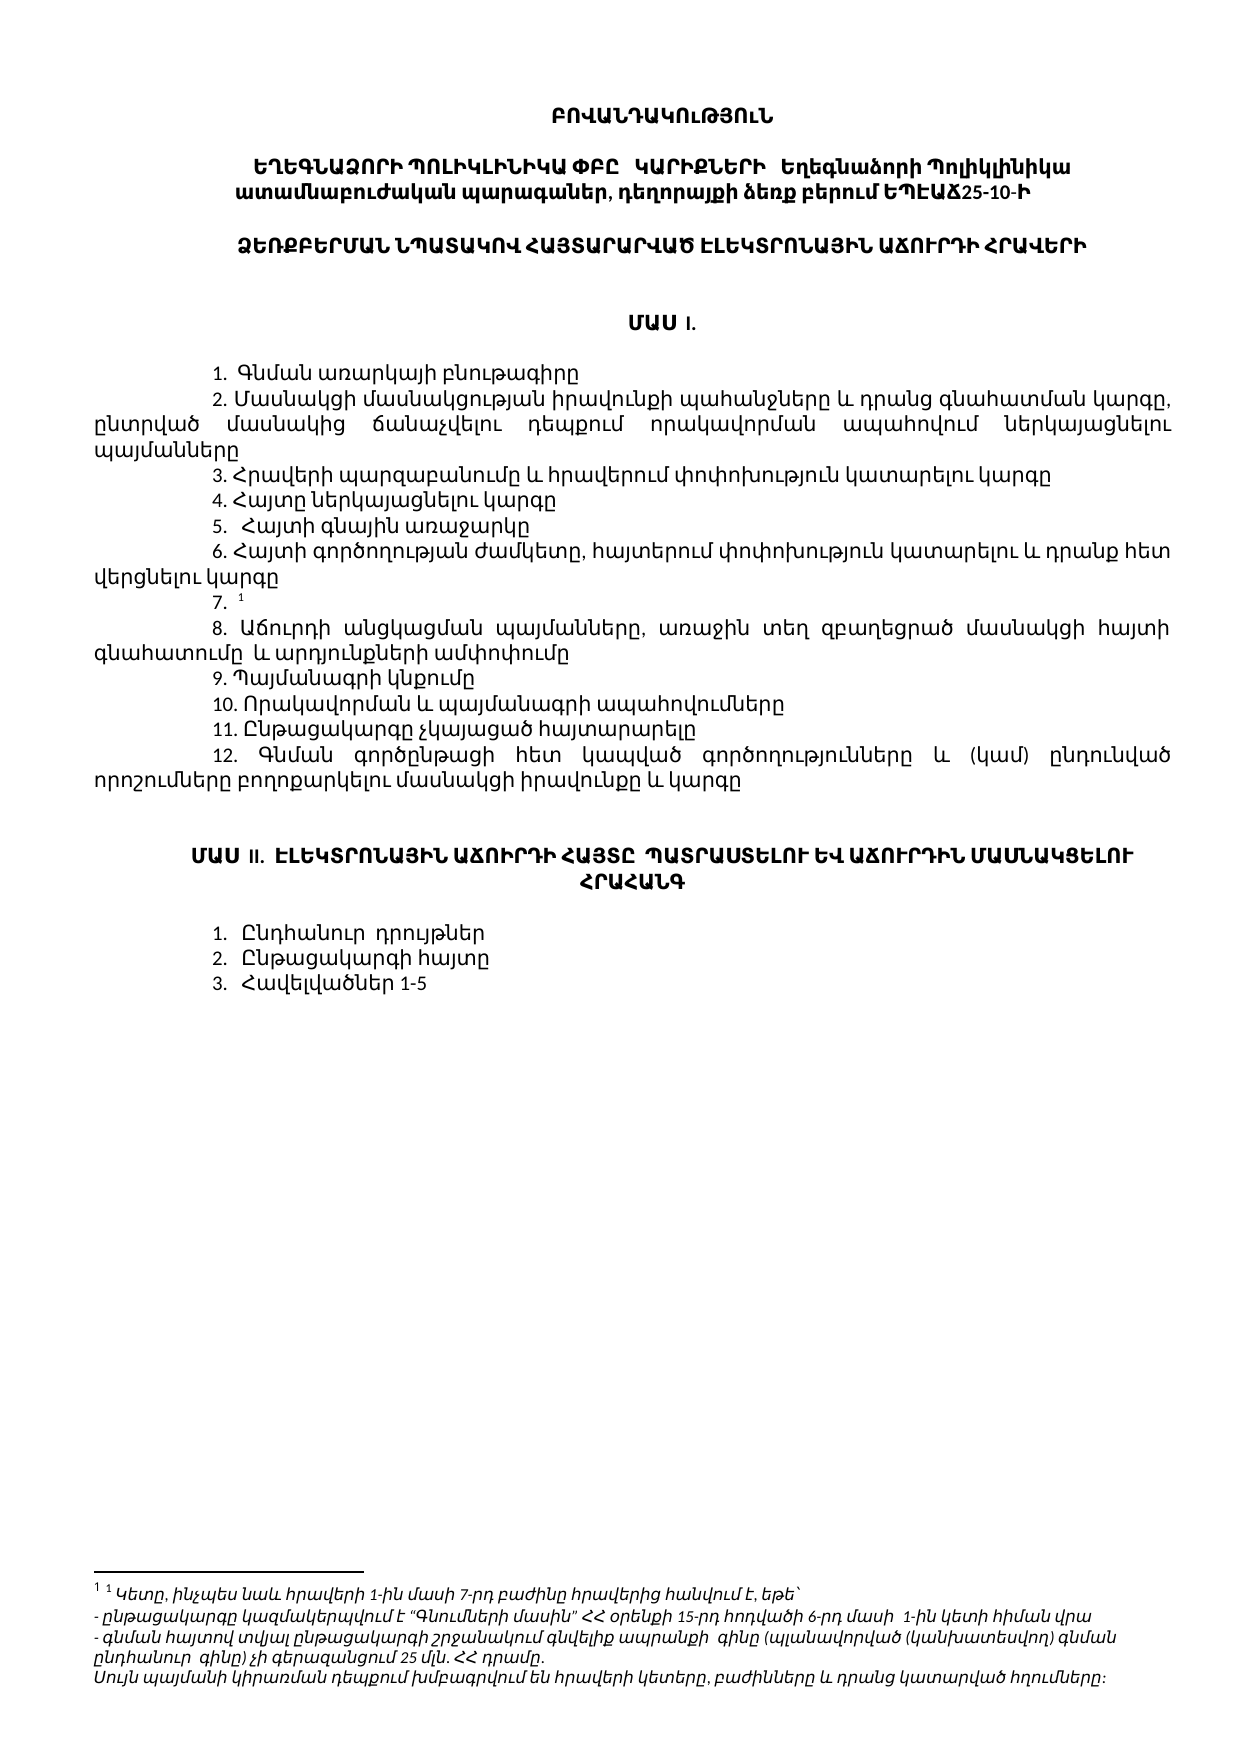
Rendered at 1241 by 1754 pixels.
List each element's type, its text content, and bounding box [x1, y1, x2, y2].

text 1. Ընդհանուր դրույթներ [94, 920, 1171, 945]
text 10. Որակավորման և պայմանագրի ապահովումները [94, 691, 1171, 716]
text 11. Ընթացակարգը չկայացած հայտարարելը [94, 716, 1171, 742]
text 6. Հայտի գործողության ժամկետը, հայտերում փոփոխություն կատարելու և դրանք հետ վերցնելու կարգը [94, 538, 1171, 589]
text ԵՂԵԳՆԱՁՈՐԻ ՊՈԼԻԿԼԻՆԻԿԱ ՓԲԸ ԿԱՐԻՔՆԵՐԻ Եղեգնաձորի Պոլիկլինիկա ատամնաբուժական պարագաներ, դեղորայքի ձեռք բերում ԵՊԷԱՃ25-10-Ի [94, 154, 1171, 205]
text ՄԱՍ I. [94, 310, 1171, 335]
text ՄԱՍ II. ԷԼԵԿՏՐՈՆԱՅԻՆ ԱՃՈԻՐԴԻ ՀԱՅՏԸ ՊԱՏՐԱՍՏԵԼՈՒ ԵՎ ԱՃՈՒՐԴԻՆ ՄԱՍՆԱԿՑԵԼՈՒ ՀՐԱՀԱՆԳ [94, 843, 1171, 894]
text 8. Աճուրդի անցկացման պայմանները, առաջին տեղ զբաղեցրած մասնակցի հայտի գնահատումը և արդյունքների ամփոփումը [94, 615, 1171, 666]
text 2. Ընթացակարգի հայտը [94, 945, 1171, 971]
text ԲՈՎԱՆԴԱԿՈւԹՅՈւՆ [94, 103, 1171, 128]
text 5. Հայտի գնային առաջարկը [94, 513, 1171, 538]
text 3. Հավելվածներ 1-5 [94, 971, 1171, 996]
text 1. Գնման առարկայի բնութագիրը [94, 361, 1171, 386]
text 2. Մասնակցի մասնակցության իրավունքի պահանջները և դրանց գնահատման կարգը, ընտրված մասնակից ճանաչվելու դեպքում որակավորման ապահովում ներկայացնելու պայմանները [94, 386, 1171, 462]
text 12. Գնման գործընթացի հետ կապված գործողությունները և (կամ) ընդունված որոշումները բողոքարկելու մասնակցի իրավունքը և կարգը [94, 742, 1171, 793]
text ՁԵՌՔԲԵՐՄԱՆ ՆՊԱՏԱԿՈՎ ՀԱՅՏԱՐԱՐՎԱԾ ԷԼԵԿՏՐՈՆԱՅԻՆ ԱՃՈՒՐԴԻ ՀՐԱՎԵՐԻ [94, 233, 1171, 259]
text 4. Հայտը ներկայացնելու կարգը [94, 488, 1171, 513]
text 9. Պայմանագրի կնքումը [94, 666, 1171, 691]
text 7. 1 [94, 589, 1171, 615]
text 3. Հրավերի պարզաբանումը և հրավերում փոփոխություն կատարելու կարգը [94, 462, 1171, 488]
